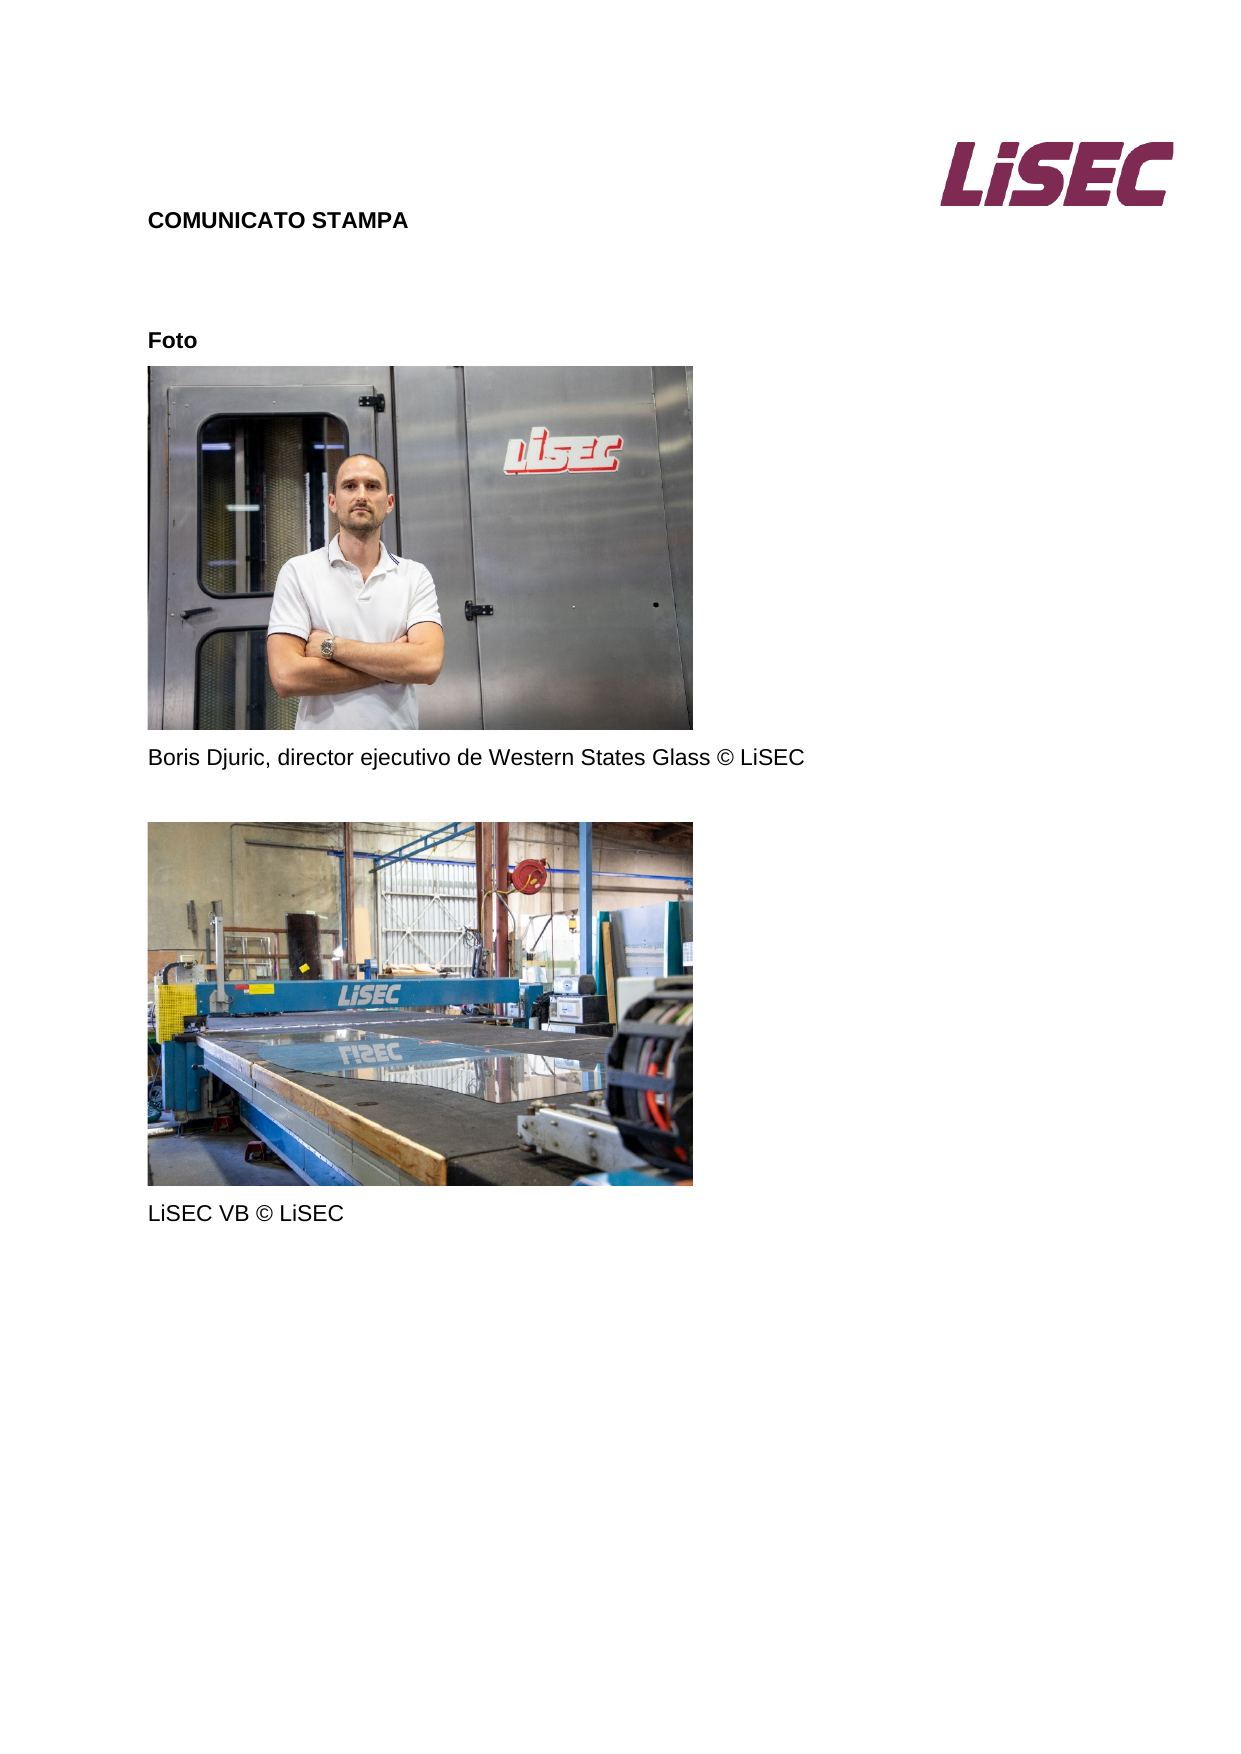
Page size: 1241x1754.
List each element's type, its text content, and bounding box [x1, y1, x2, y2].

text LiSEC VB © LiSEC [148, 1200, 1093, 1226]
picture [939, 142, 1173, 205]
picture [147, 366, 693, 730]
text Foto [148, 327, 1093, 354]
picture [147, 822, 693, 1186]
text Boris Djuric, director ejecutivo de Western States Glass © LiSEC [148, 744, 1093, 770]
